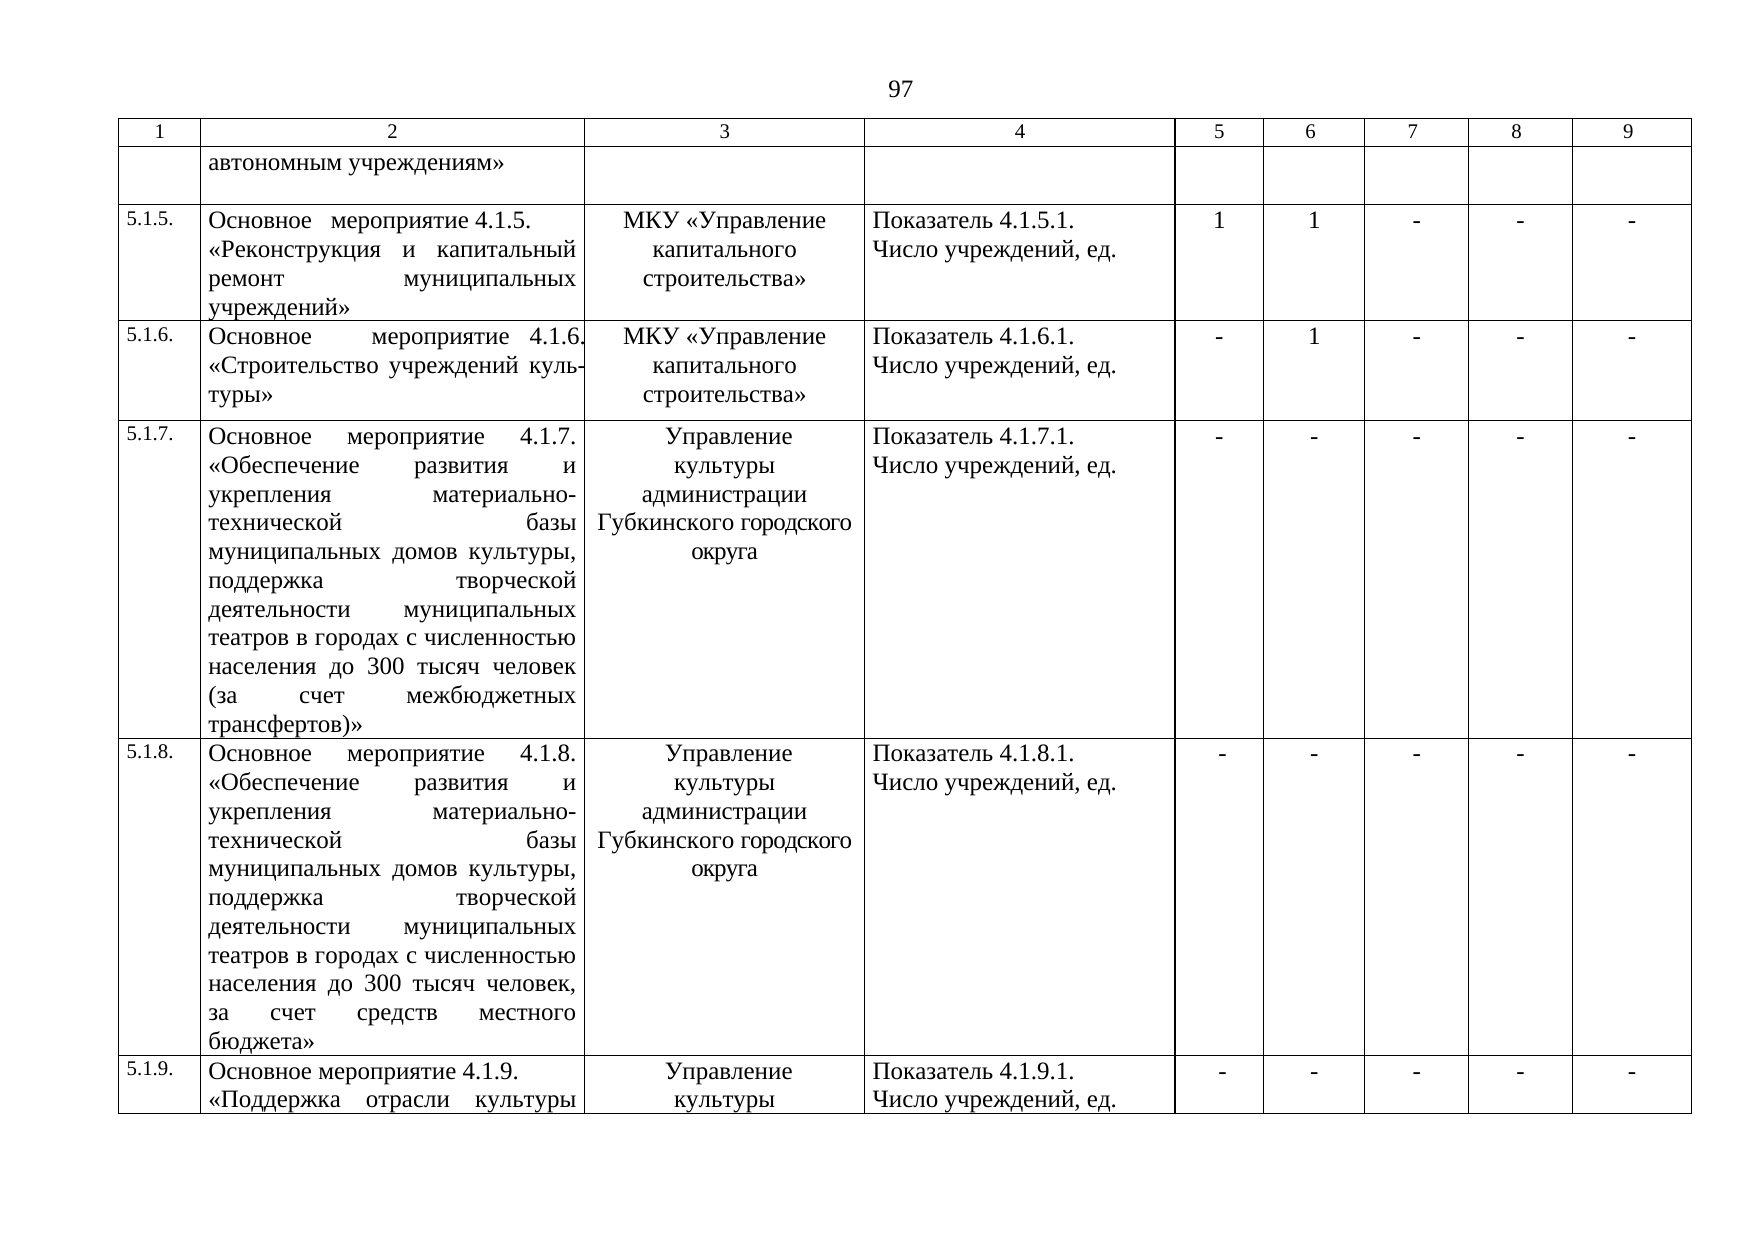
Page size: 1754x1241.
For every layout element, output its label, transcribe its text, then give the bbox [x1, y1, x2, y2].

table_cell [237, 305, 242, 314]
table_header 2 [201, 119, 584, 146]
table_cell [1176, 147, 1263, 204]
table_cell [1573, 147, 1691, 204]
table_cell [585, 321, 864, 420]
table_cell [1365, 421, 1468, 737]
table_header 3 [585, 119, 864, 146]
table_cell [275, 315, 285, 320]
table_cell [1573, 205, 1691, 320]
table_header 6 [1264, 119, 1364, 146]
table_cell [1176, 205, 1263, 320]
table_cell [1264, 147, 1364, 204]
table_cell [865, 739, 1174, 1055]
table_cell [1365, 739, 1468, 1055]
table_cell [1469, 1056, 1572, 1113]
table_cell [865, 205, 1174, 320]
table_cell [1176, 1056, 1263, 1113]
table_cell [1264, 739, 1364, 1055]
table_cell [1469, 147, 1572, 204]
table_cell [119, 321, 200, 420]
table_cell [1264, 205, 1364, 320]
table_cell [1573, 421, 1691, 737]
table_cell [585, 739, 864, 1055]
table_header 9 [1573, 119, 1691, 146]
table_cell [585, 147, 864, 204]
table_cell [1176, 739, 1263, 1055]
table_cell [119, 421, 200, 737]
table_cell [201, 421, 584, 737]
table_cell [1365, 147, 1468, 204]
table_header 8 [1469, 119, 1572, 146]
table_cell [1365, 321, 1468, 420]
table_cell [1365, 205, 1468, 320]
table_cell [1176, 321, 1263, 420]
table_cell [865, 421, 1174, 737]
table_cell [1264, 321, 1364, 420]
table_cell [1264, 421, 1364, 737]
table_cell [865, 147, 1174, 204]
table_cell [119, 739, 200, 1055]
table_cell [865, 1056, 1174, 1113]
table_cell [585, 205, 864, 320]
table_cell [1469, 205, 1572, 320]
table_header 4 [865, 119, 1174, 146]
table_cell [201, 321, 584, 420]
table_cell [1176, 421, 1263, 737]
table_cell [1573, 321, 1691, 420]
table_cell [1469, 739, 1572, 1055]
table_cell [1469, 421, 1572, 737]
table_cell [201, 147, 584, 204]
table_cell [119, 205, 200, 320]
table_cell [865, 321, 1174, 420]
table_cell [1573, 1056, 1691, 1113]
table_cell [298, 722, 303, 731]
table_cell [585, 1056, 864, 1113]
table_header 5 [1176, 119, 1263, 146]
table_header 1 [119, 119, 200, 146]
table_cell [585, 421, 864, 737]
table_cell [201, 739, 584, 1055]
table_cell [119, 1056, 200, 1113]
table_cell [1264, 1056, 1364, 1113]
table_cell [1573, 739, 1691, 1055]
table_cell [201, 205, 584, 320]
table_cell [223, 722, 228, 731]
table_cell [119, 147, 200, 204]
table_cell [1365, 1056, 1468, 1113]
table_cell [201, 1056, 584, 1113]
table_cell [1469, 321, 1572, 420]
table_header 7 [1365, 119, 1468, 146]
